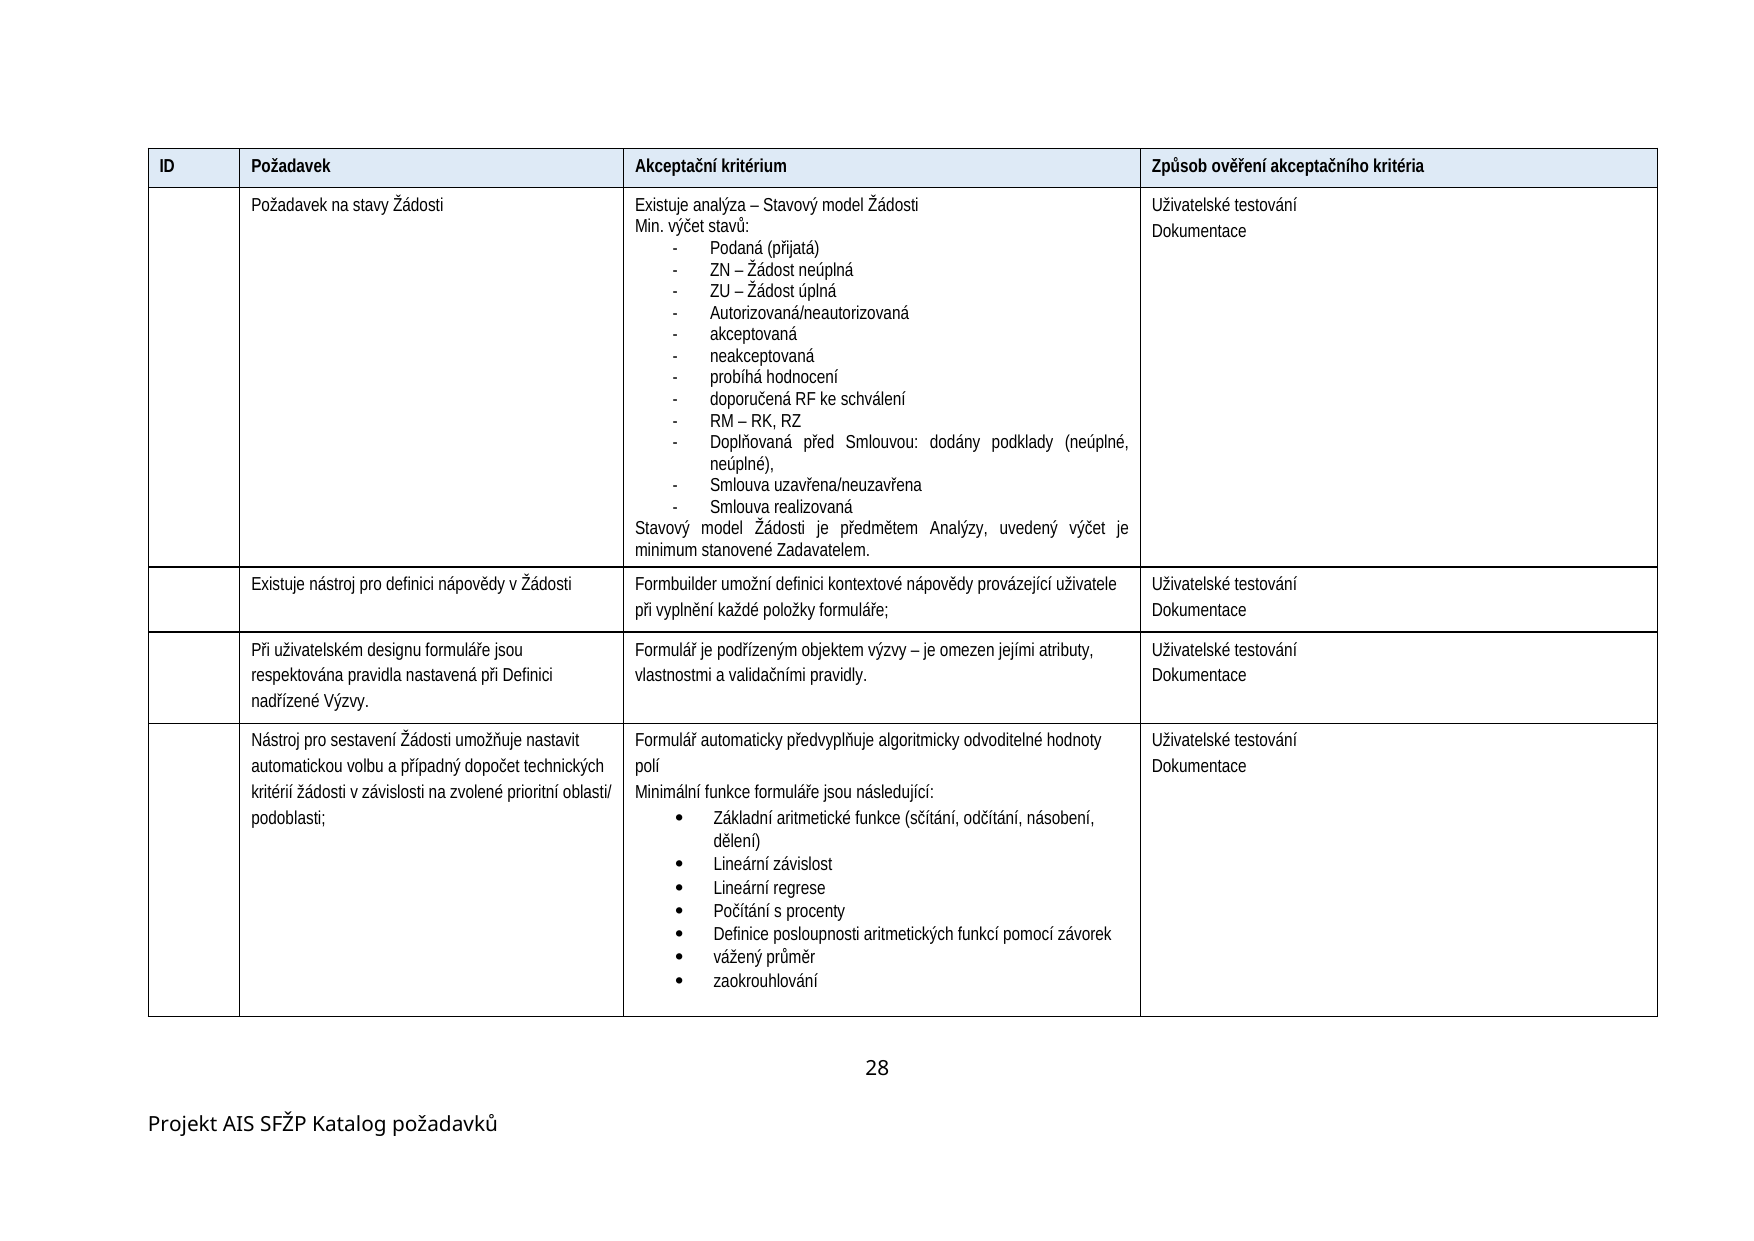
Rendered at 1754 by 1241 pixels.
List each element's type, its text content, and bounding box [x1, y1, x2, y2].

table_cell Formulář je podřízeným objektem výzvy – je omezen jejími atributy, vlastnostmi a validačními pravidly. [624, 633, 1140, 722]
table_header ID [149, 149, 239, 187]
table_cell [149, 568, 239, 631]
table_cell Požadavek na stavy Žádosti [240, 188, 623, 566]
table_cell [149, 188, 239, 566]
table_cell Nástroj pro sestavení Žádosti umožňuje nastavit automatickou volbu a případný dopočet technických kritérií žádosti v závislosti na zvolené prioritní oblasti/ podoblasti; [240, 724, 623, 1016]
table_cell Formulář automaticky předvyplňuje algoritmicky odvoditelné hodnoty polí Minimální funkce formuláře jsou následující: Základní aritmetické funkce (sčítání, odčítání, násobení, dělení) Lineární závislost Lineární regrese Počítání s procenty Definice posloupnosti aritmetických funkcí pomocí závorek vážený průměr zaokrouhlování [624, 724, 1140, 1016]
table_cell Uživatelské testování Dokumentace [1141, 188, 1657, 566]
table_header Způsob ověření akceptačního kritéria [1141, 149, 1657, 187]
table_cell Uživatelské testování Dokumentace [1141, 633, 1657, 722]
table_cell Existuje nástroj pro definici nápovědy v Žádosti [240, 568, 623, 631]
table_cell Existuje analýza – Stavový model Žádosti Min. výčet stavů: Podaná (přijatá) ZN – Žádost neúplná ZU – Žádost úplná Autorizovaná/neautorizovaná akceptovaná neakceptovaná probíhá hodnocení doporučená RF ke schválení RM – RK, RZ Doplňovaná před Smlouvou: dodány podklady (neúplné, neúplné), Smlouva uzavřena/neuzavřena Smlouva realizovaná Stavový model Žádosti je předmětem Analýzy, uvedený výčet je minimum stanovené Zadavatelem. [624, 188, 1140, 566]
table_cell Formbuilder umožní definici kontextové nápovědy provázející uživatele při vyplnění každé položky formuláře; [624, 568, 1140, 631]
table_cell Při uživatelském designu formuláře jsou respektována pravidla nastavená při Definici nadřízené Výzvy. [240, 633, 623, 722]
table_header Akceptační kritérium [624, 149, 1140, 187]
table_cell [149, 724, 239, 1016]
table_cell [149, 633, 239, 722]
table_cell Uživatelské testování Dokumentace [1141, 724, 1657, 1016]
table_header Požadavek [240, 149, 623, 187]
table_cell Uživatelské testování Dokumentace [1141, 568, 1657, 631]
